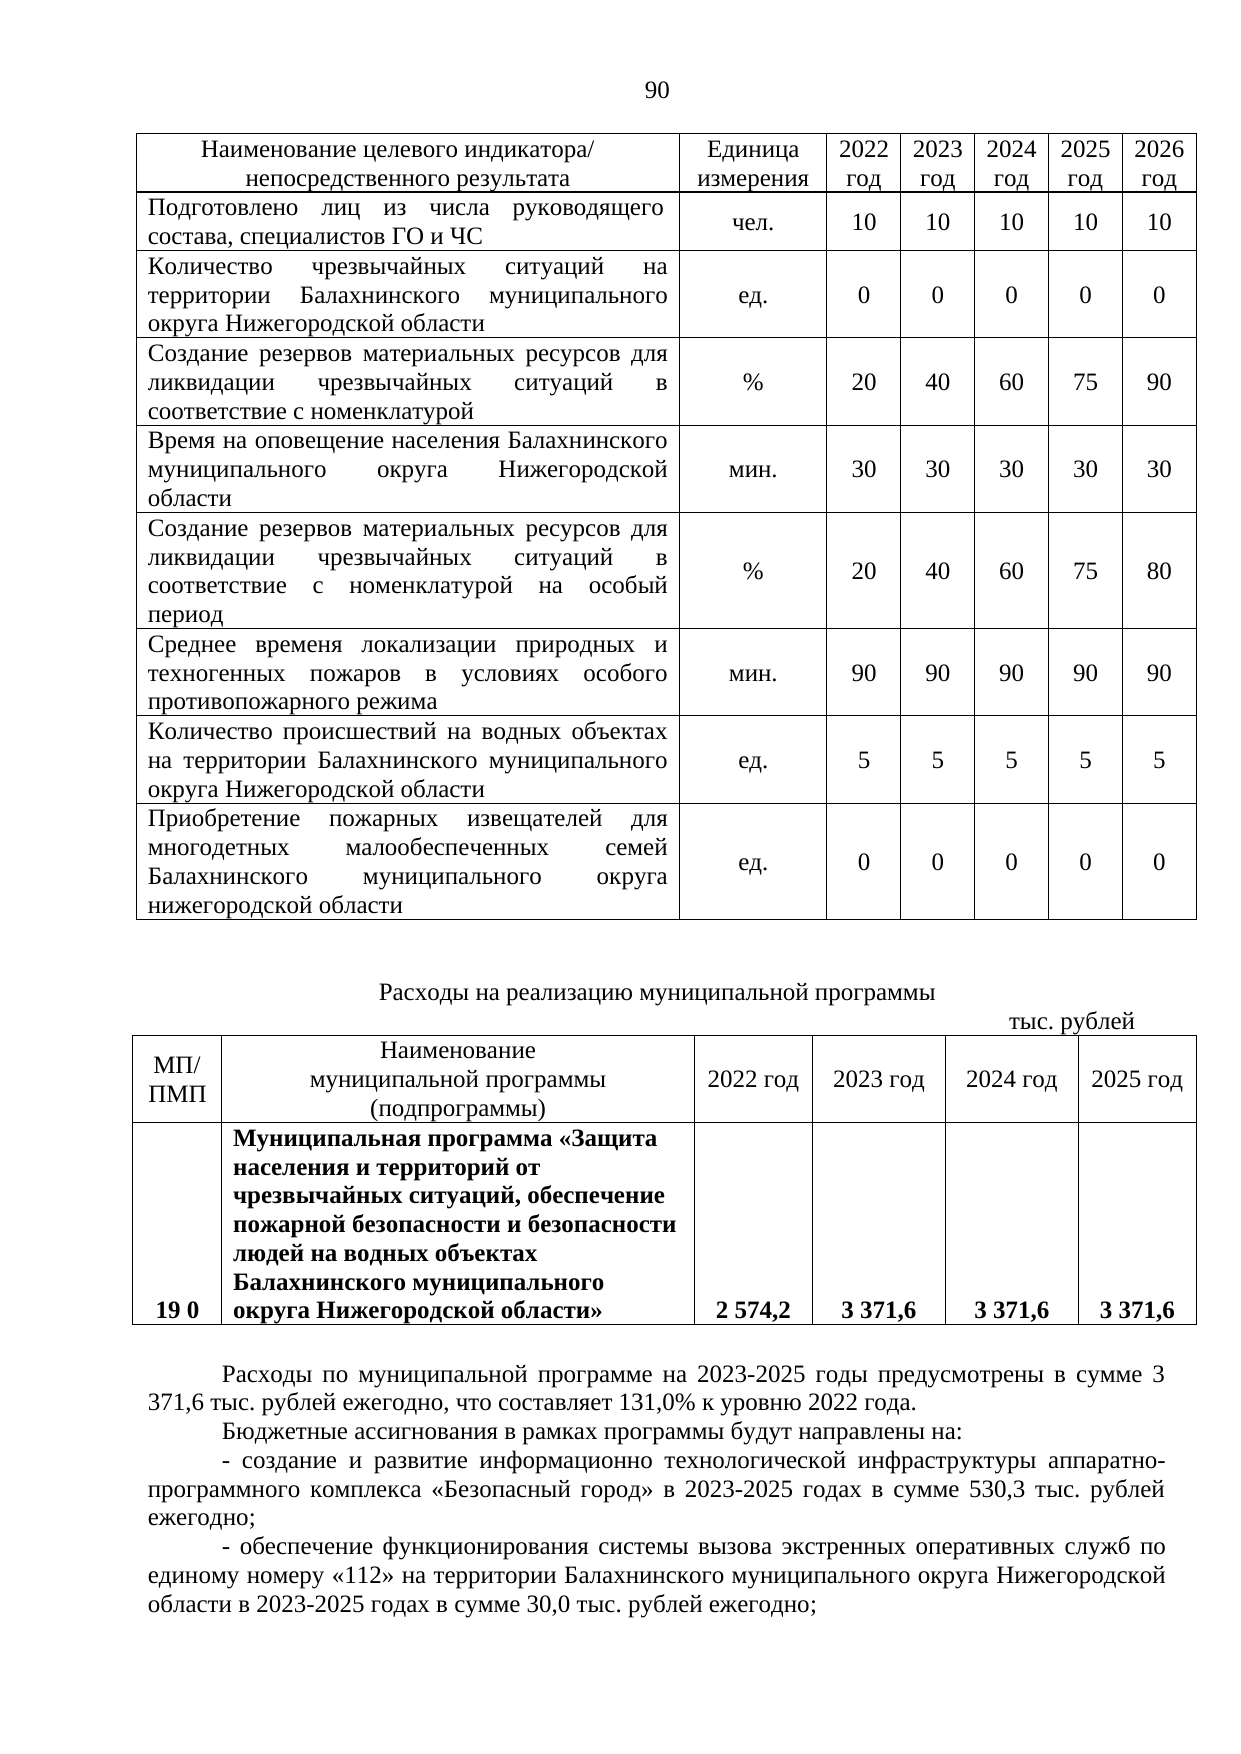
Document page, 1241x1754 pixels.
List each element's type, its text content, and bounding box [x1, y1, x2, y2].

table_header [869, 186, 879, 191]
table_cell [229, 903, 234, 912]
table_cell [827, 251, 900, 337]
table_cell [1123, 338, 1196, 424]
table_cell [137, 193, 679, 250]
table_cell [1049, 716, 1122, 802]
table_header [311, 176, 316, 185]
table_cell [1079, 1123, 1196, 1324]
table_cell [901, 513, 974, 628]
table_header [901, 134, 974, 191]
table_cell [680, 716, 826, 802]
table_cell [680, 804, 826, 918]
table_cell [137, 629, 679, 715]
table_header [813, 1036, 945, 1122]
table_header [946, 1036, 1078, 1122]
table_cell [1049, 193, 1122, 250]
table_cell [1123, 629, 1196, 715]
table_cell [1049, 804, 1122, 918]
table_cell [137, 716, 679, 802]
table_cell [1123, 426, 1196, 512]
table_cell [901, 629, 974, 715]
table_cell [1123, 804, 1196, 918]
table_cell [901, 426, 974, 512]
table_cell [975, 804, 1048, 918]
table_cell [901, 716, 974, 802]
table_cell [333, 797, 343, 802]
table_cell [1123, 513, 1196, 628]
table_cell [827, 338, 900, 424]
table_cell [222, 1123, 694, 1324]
text - обеспечение функционирования системы вызова экстренных оперативных служб по единому номеру «112» на территории Балахнинского муниципального округа Нижегородской области в 2023-2025 годах в сумме 30,0 тыс. рублей ежегодно; [148, 1531, 1166, 1617]
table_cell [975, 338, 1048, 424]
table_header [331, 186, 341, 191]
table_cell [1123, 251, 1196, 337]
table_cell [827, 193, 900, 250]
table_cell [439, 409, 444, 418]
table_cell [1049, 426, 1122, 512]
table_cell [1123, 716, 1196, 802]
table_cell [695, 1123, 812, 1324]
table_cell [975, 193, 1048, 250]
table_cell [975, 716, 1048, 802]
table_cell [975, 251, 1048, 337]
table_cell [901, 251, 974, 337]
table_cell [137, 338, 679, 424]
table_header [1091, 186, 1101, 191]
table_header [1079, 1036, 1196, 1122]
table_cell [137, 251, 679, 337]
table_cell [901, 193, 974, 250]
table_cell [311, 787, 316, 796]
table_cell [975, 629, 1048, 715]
text Бюджетные ассигнования в рамках программы будут направлены на: [148, 1416, 1166, 1445]
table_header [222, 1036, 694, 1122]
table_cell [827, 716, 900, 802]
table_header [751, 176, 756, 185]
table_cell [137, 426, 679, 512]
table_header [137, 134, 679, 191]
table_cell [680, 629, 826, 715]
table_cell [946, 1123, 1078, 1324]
text Расходы на реализацию муниципальной программы [148, 977, 1166, 1006]
text тыс. рублей [148, 1006, 1166, 1034]
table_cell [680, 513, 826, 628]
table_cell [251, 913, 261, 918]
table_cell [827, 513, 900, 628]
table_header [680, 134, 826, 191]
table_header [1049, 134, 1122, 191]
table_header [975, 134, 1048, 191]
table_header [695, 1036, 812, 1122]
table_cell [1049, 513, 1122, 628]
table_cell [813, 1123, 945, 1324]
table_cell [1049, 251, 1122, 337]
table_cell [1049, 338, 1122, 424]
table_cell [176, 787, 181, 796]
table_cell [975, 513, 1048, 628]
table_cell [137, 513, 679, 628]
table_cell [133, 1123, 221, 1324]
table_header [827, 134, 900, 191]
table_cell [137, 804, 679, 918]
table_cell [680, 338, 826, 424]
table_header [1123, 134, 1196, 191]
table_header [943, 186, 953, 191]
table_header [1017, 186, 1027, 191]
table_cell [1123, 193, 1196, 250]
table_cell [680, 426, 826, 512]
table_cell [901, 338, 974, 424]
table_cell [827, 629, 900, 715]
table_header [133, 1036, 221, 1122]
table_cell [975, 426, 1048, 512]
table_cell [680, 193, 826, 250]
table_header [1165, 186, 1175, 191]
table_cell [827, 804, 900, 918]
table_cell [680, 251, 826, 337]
text - создание и развитие информационно технологической инфраструктуры аппаратно-программного комплекса «Безопасный город» в 2023-2025 годах в сумме 530,3 тыс. рублей ежегодно; [148, 1445, 1166, 1531]
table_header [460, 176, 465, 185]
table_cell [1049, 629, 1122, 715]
text Расходы по муниципальной программе на 2023-2025 годы предусмотрены в сумме 3 371,6 тыс. рублей ежегодно, что составляет 131,0% к уровню 2022 года. [148, 1359, 1166, 1416]
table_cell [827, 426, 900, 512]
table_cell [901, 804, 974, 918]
